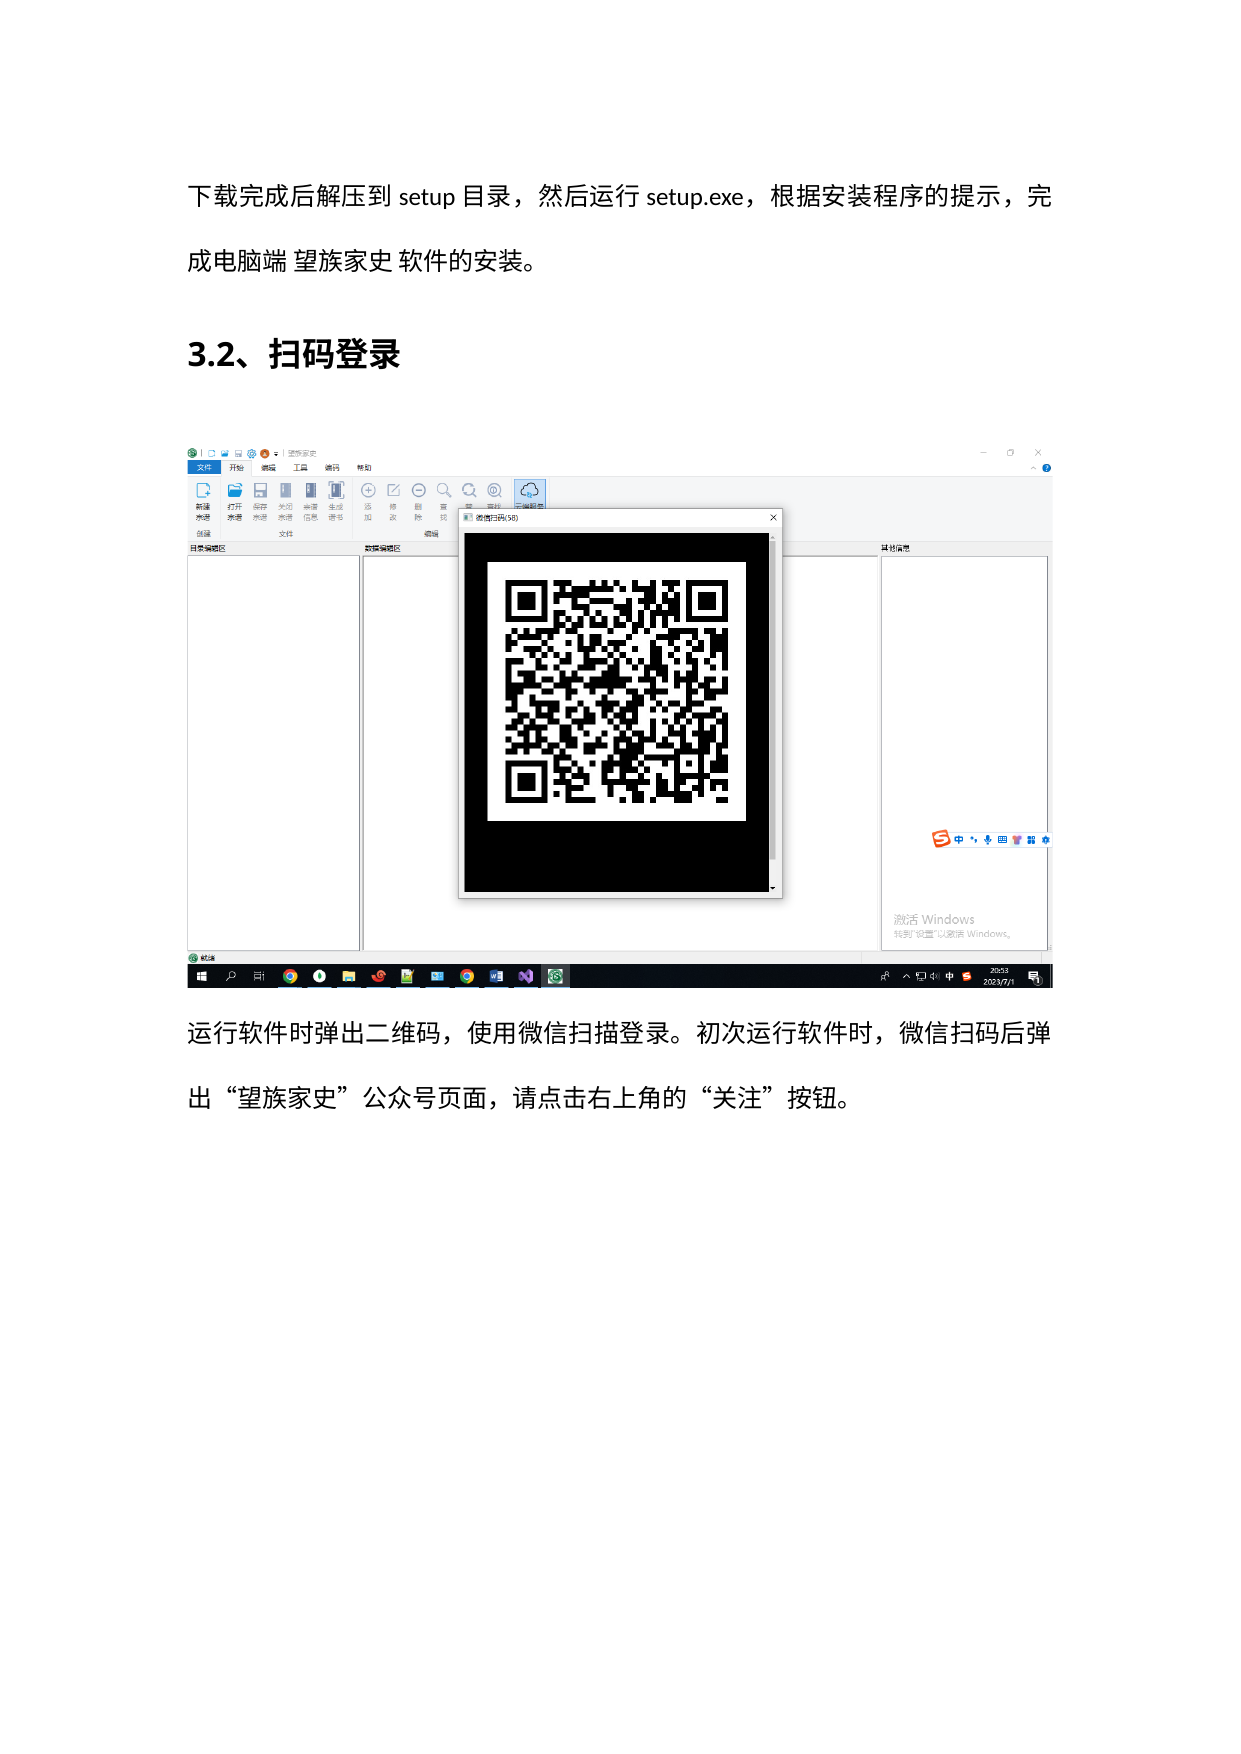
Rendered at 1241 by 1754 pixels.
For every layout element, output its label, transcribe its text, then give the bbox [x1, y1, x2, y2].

subtitle 3.2、扫码登录 [187, 319, 1053, 384]
picture [187, 446, 1053, 988]
text 运行软件时弹出二维码，使用微信扫描登录。初次运行软件时，微信扫码后弹出“望族家史”公众号页面，请点击右上角的“关注”按钮。 [187, 999, 1053, 1129]
text 下载完成后解压到setup目录，然后运行setup.exe，根据安装程序的提示，完成电脑端 望族家史 软件的安装。 [187, 162, 1053, 292]
